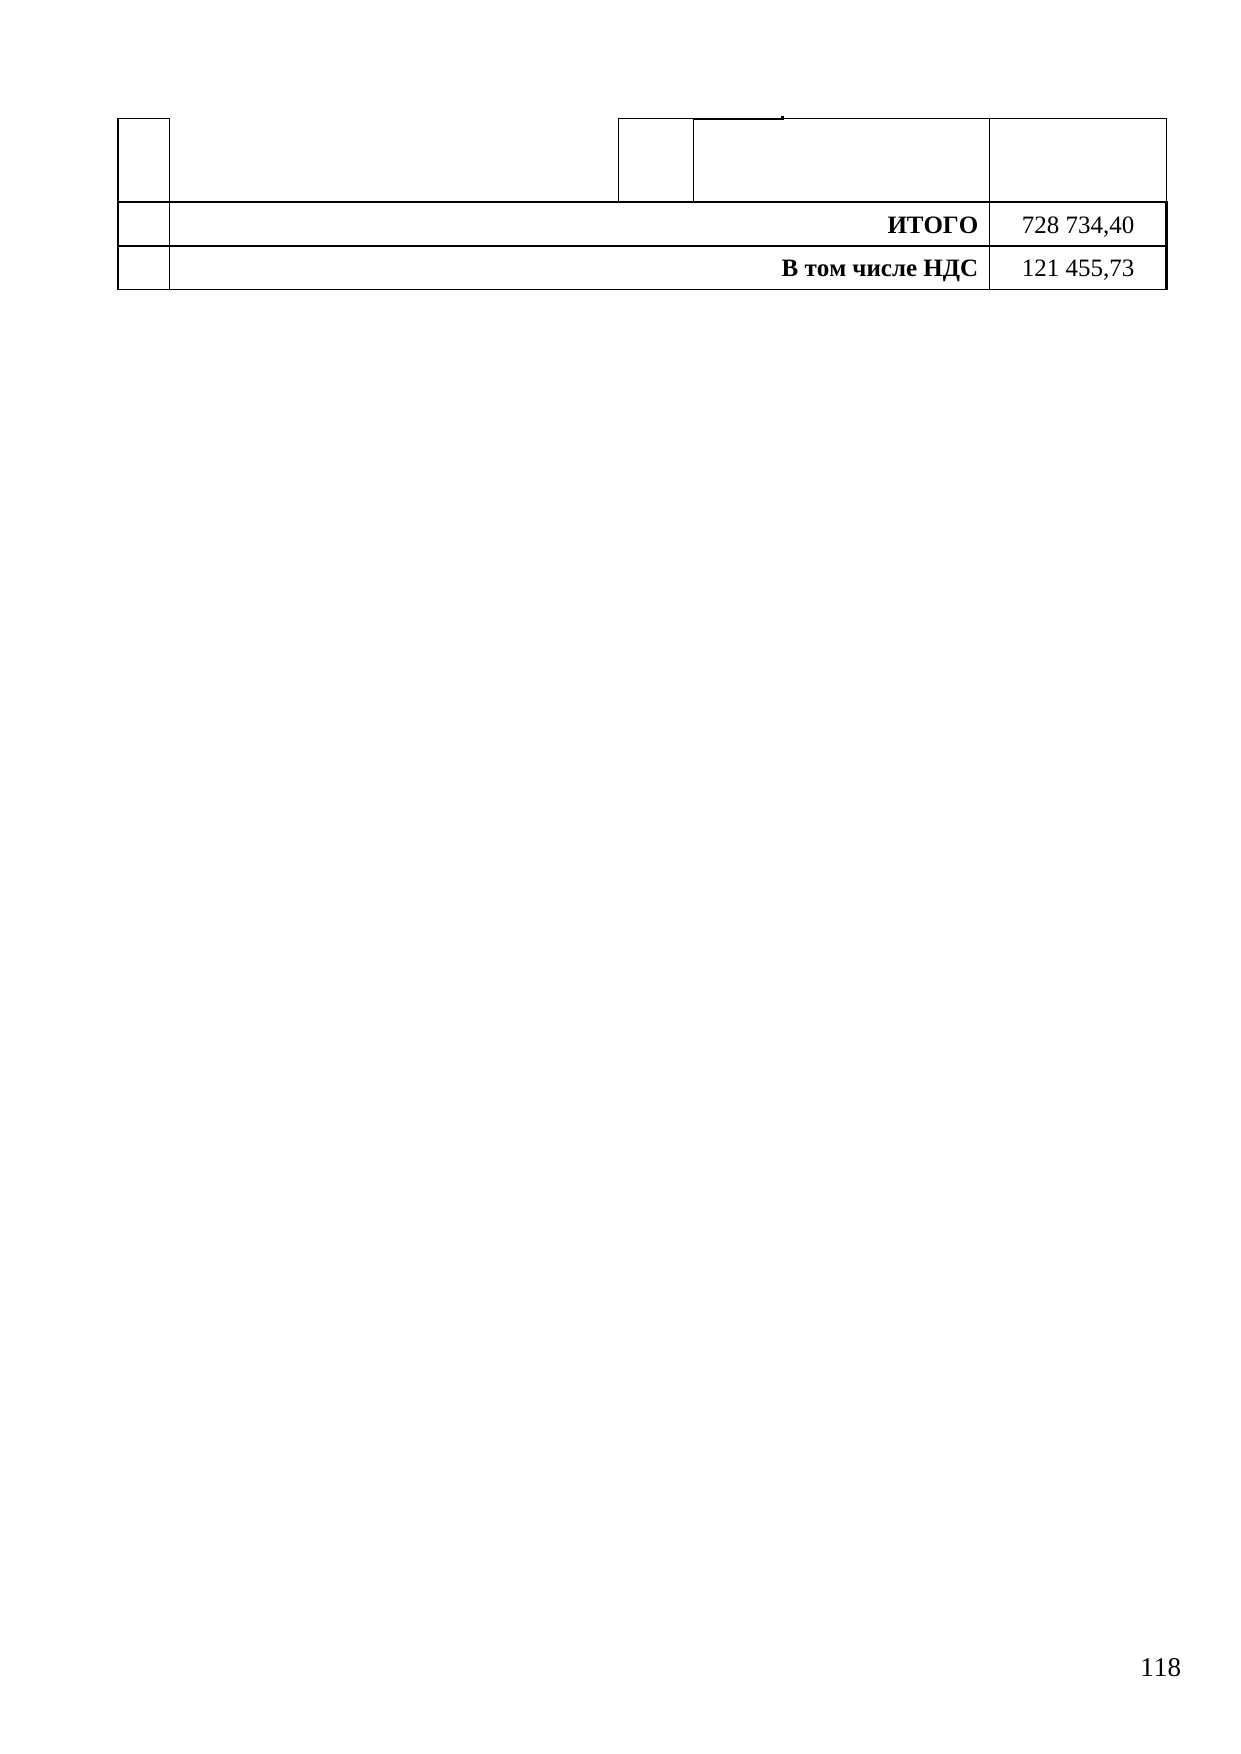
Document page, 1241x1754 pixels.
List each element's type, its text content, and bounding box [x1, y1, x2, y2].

table_cell [119, 203, 169, 245]
table_cell ИТОГО [170, 203, 989, 245]
table_cell 728 734,40 [990, 203, 1165, 245]
table_cell [119, 247, 169, 289]
table_cell 121 455,73 [990, 247, 1165, 289]
table_cell В том числе НДС [170, 247, 989, 289]
